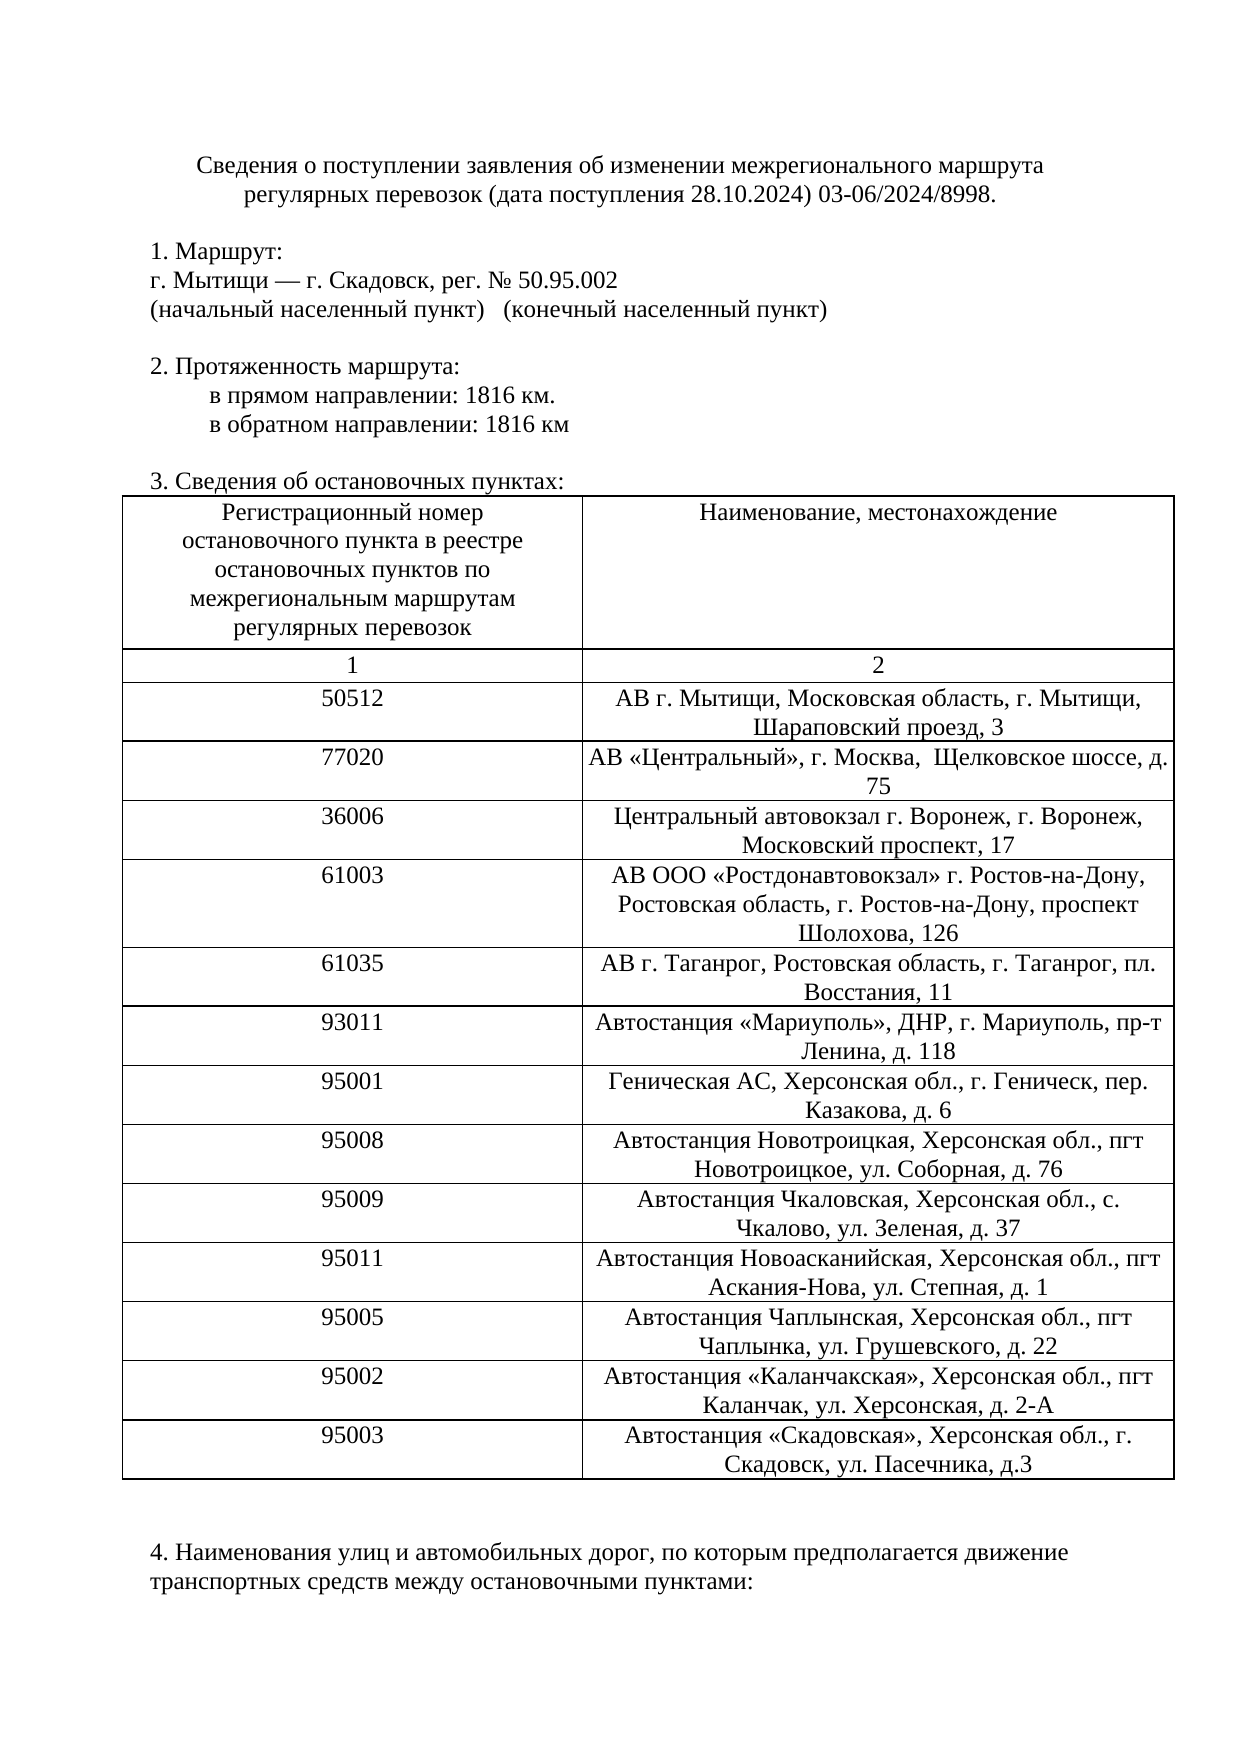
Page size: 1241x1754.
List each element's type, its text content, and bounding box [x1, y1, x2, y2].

text 1. Маршрут: [150, 236, 1090, 265]
table_cell Центральный автовокзал г. Воронеж, г. Воронеж, Московский проспект, 17 [583, 801, 1173, 858]
table_cell 95003 [123, 1421, 582, 1478]
text 3. Сведения об остановочных пунктах: [150, 466, 1090, 495]
table_cell 95002 [123, 1361, 582, 1419]
text 4. Наименования улиц и автомобильных дорог, по которым предполагается движение транспортных средств между остановочными пунктами: [150, 1537, 1090, 1594]
table_header Регистрационный номер остановочного пункта в реестре остановочных пунктов по межрегиональным маршрутам регулярных перевозок [123, 497, 582, 648]
table_cell Автостанция «Скадовская», Херсонская обл., г. Скадовск, ул. Пасечника, д.3 [583, 1421, 1173, 1478]
table_cell 36006 [123, 801, 582, 858]
table_cell 95011 [123, 1243, 582, 1301]
text в обратном направлении: 1816 км [150, 409, 1090, 437]
table_cell Автостанция Новотроицкая, Херсонская обл., пгт Новотроицкое, ул. Соборная, д. 76 [583, 1125, 1173, 1183]
table_cell Автостанция Чкаловская, Херсонская обл., с. Чкалово, ул. Зеленая, д. 37 [583, 1184, 1173, 1242]
text Сведения о поступлении заявления об изменении межрегионального маршрута регулярных перевозок (дата поступления 28.10.2024) 03-06/2024/8998. [150, 150, 1090, 207]
table_cell 1 [123, 650, 582, 681]
table_cell АВ г. Мытищи, Московская область, г. Мытищи, Шараповский проезд, 3 [583, 683, 1173, 740]
table_cell Автостанция «Каланчакская», Херсонская обл., пгт Каланчак, ул. Херсонская, д. 2-А [583, 1361, 1173, 1419]
table_header Наименование, местонахождение [583, 497, 1173, 648]
table_cell 95001 [123, 1066, 582, 1123]
table_cell Автостанция Новоасканийская, Херсонская обл., пгт Аскания-Нова, ул. Степная, д. 1 [583, 1243, 1173, 1301]
table_cell Автостанция Чаплынская, Херсонская обл., пгт Чаплынка, ул. Грушевского, д. 22 [583, 1302, 1173, 1360]
table_cell 95009 [123, 1184, 582, 1242]
table_cell 95008 [123, 1125, 582, 1183]
table_cell 50512 [123, 683, 582, 740]
table_cell 93011 [123, 1007, 582, 1064]
table_cell 2 [583, 650, 1173, 681]
text (начальный населенный пункт) (конечный населенный пункт) [150, 294, 1090, 322]
text 2. Протяженность маршрута: [150, 351, 1090, 380]
table_cell Геническая АС, Херсонская обл., г. Геническ, пер. Казакова, д. 6 [583, 1066, 1173, 1123]
table_cell АВ «Центральный», г. Москва, Щелковское шоссе, д. 75 [583, 742, 1173, 799]
text в прямом направлении: 1816 км. [150, 380, 1090, 409]
table_cell Автостанция «Мариуполь», ДНР, г. Мариуполь, пр-т Ленина, д. 118 [583, 1007, 1173, 1064]
table_cell АВ ООО «Ростдонавтовокзал» г. Ростов-на-Дону, Ростовская область, г. Ростов-на-Дону, проспект Шолохова, 126 [583, 860, 1173, 946]
table_cell 95005 [123, 1302, 582, 1360]
table_cell 61003 [123, 860, 582, 946]
table_cell 61035 [123, 948, 582, 1005]
table_cell 77020 [123, 742, 582, 799]
text г. Мытищи — г. Скадовск, рег. № 50.95.002 [150, 265, 1090, 294]
table_cell АВ г. Таганрог, Ростовская область, г. Таганрог, пл. Восстания, 11 [583, 948, 1173, 1005]
